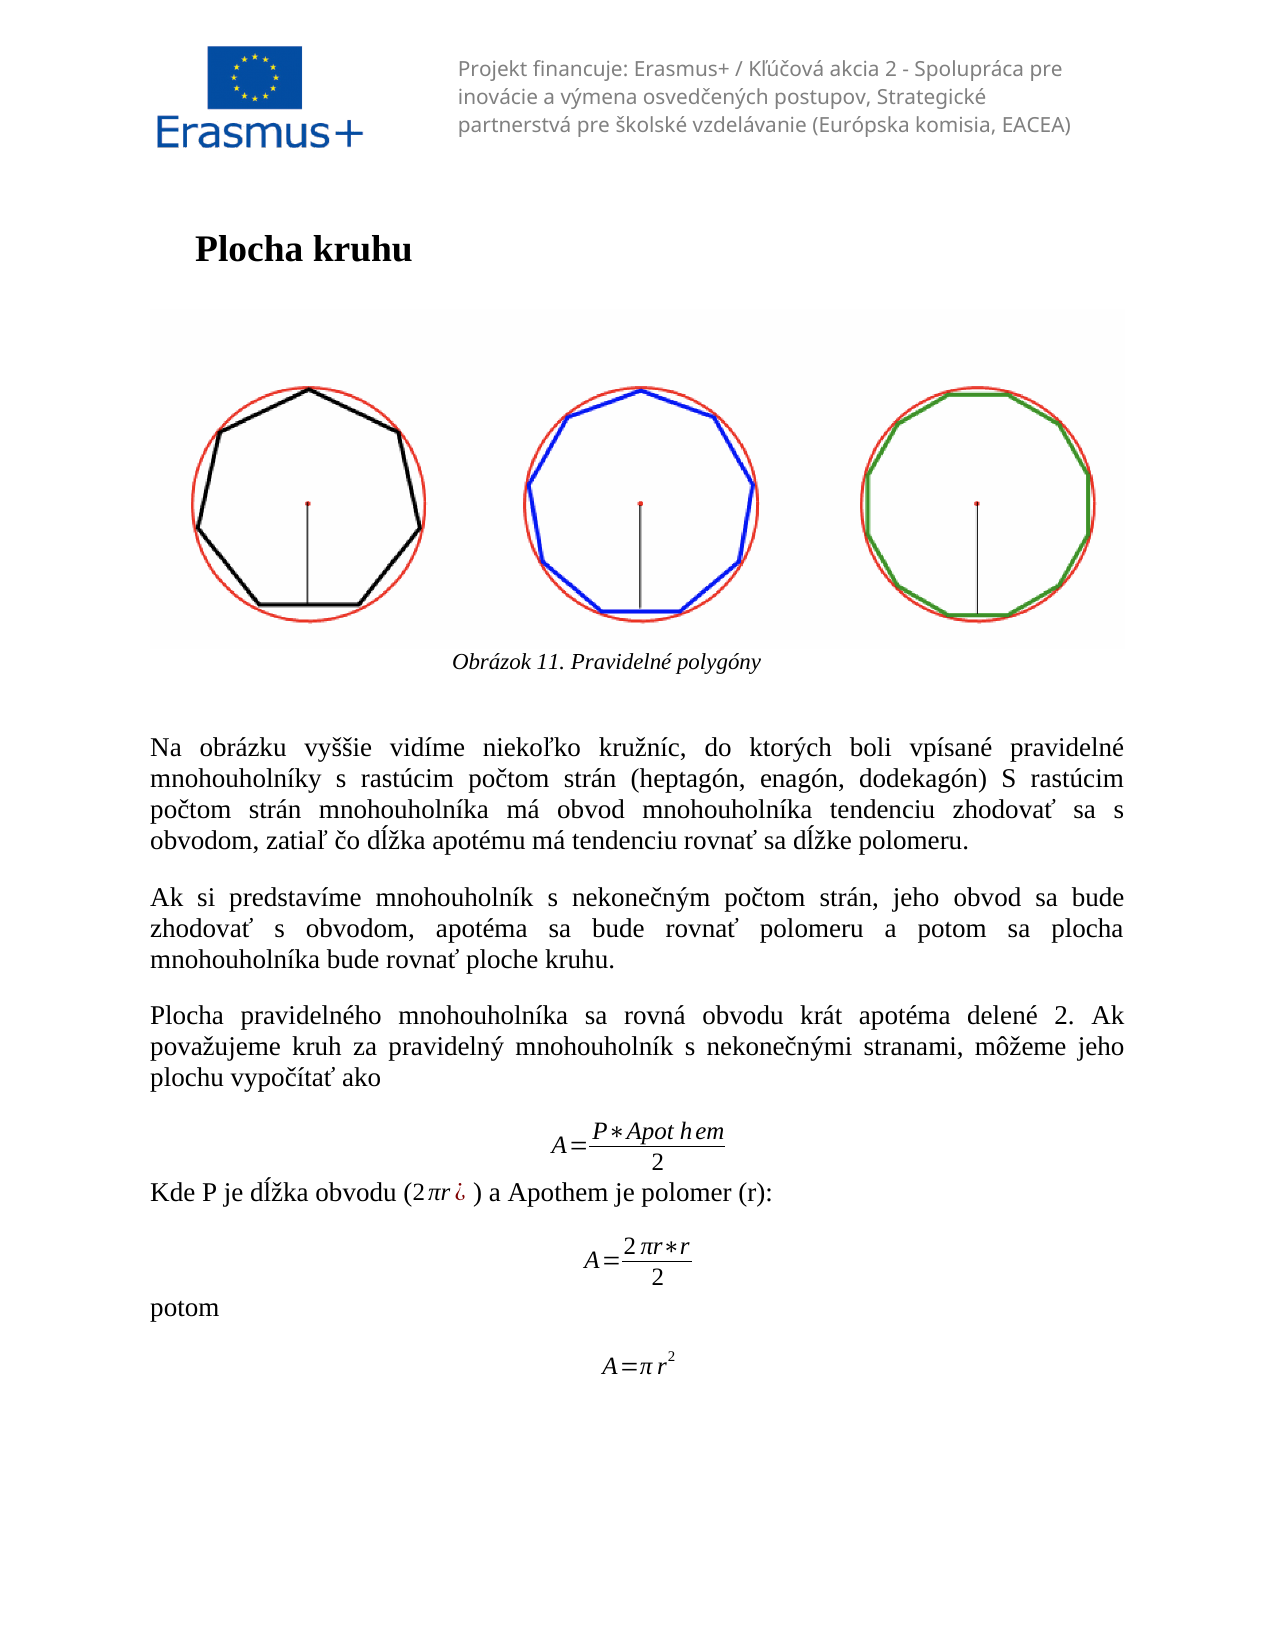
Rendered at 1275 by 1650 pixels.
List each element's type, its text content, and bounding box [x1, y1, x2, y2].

text Obrázok 11. Pravidelné polygóny [194, 649, 1021, 675]
text Na obrázku vyššie vidíme niekoľko kružníc, do ktorých boli vpísané pravidelné mnohouholníky s rastúcim počtom strán (heptagón, enagón, dodekagón) S rastúcim počtom strán mnohouholníka má obvod mnohouholníka tendenciu zhodovať sa s obvodom, zatiaľ čo dĺžka apotému má tendenciu rovnať sa dĺžke polomeru. [150, 731, 1125, 856]
picture [150, 28, 366, 150]
picture [150, 309, 1125, 649]
text Kde P je dĺžka obvodu ( ) a Apothem je polomer (r): [150, 1176, 1125, 1208]
text Ak si predstavíme mnohouholník s nekonečným počtom strán, jeho obvod sa bude zhodovať s obvodom, apotéma sa bude rovnať polomeru a potom sa plocha mnohouholníka bude rovnať ploche kruhu. [150, 881, 1125, 974]
subtitle Plocha kruhu [195, 227, 1125, 270]
text potom [150, 1292, 1125, 1323]
text Plocha pravidelného mnohouholníka sa rovná obvodu krát apotéma delené 2. Ak považujeme kruh za pravidelný mnohouholník s nekonečnými stranami, môžeme jeho plochu vypočítať ako [150, 999, 1125, 1092]
